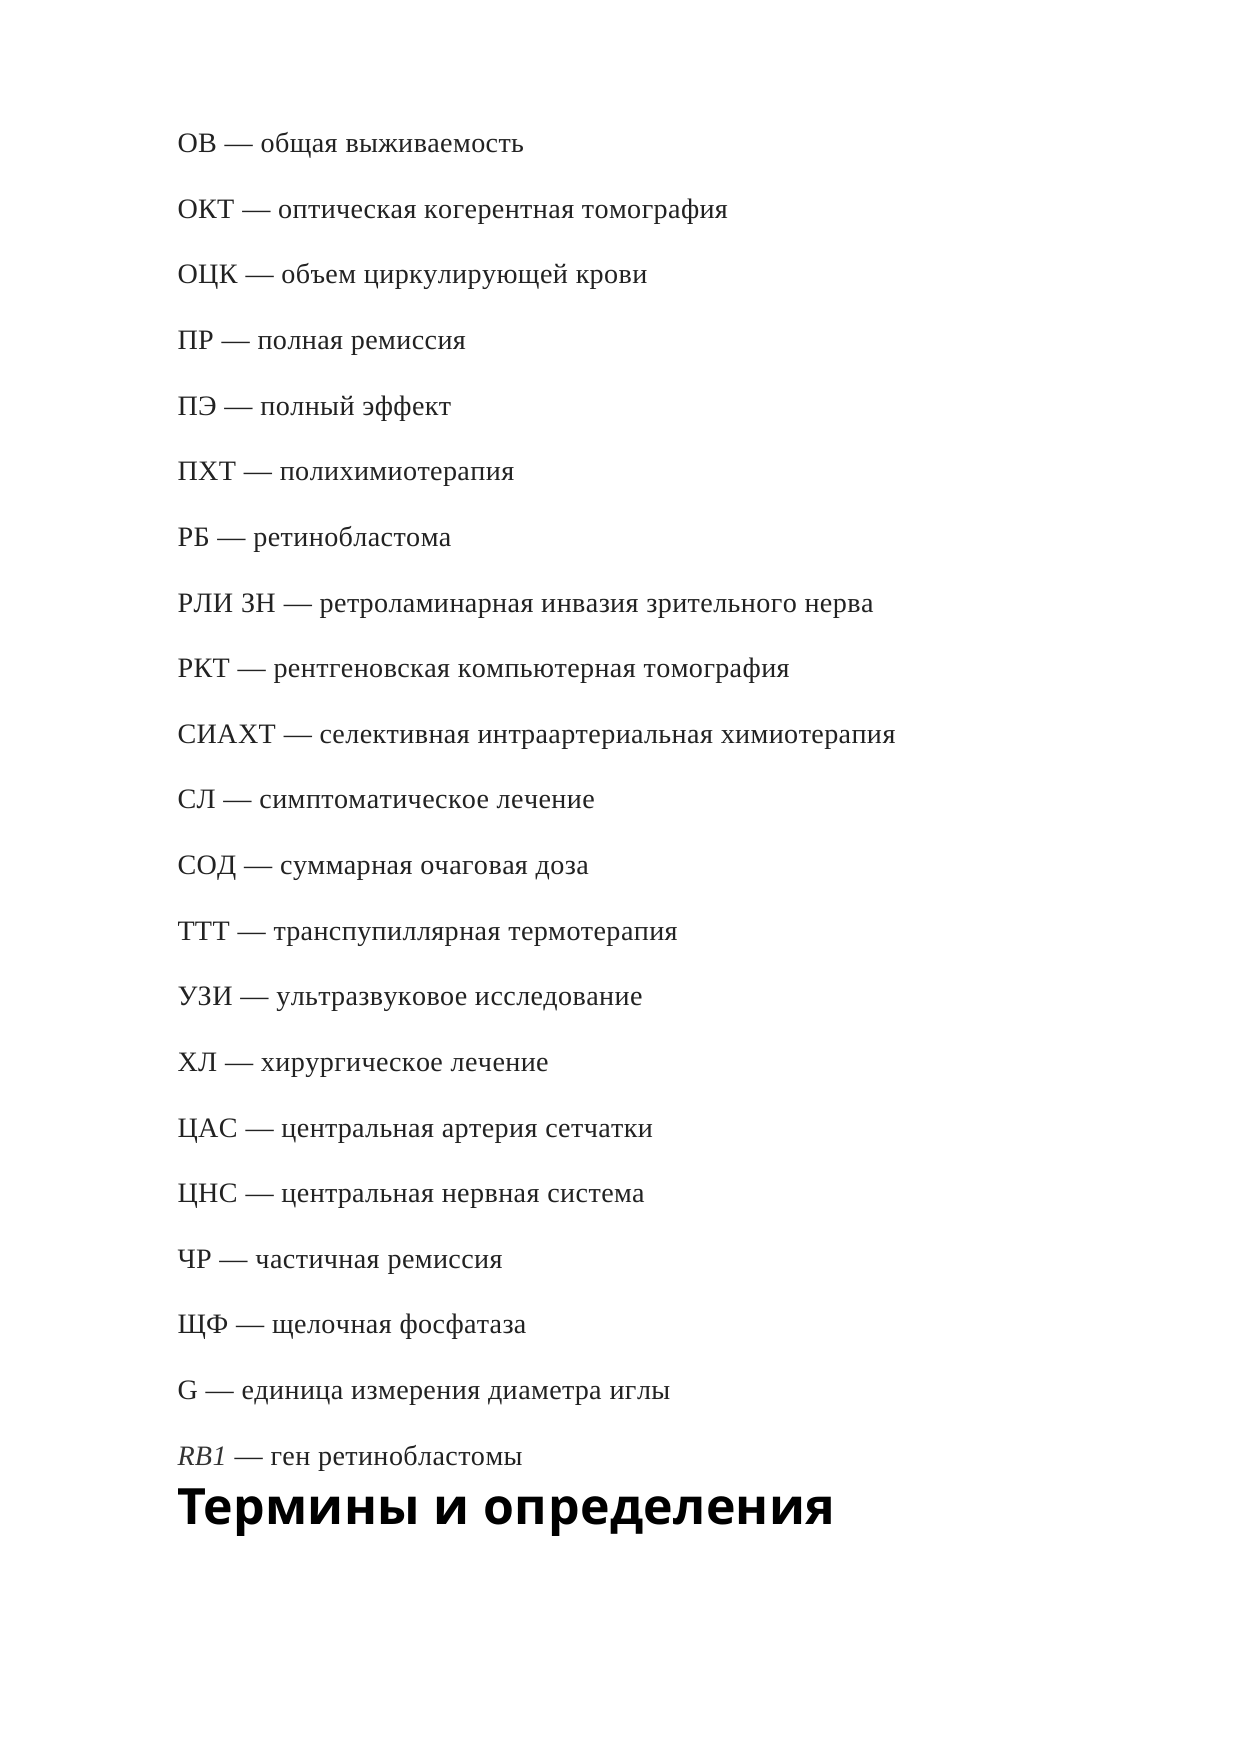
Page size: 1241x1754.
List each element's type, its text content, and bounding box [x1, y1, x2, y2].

text G — единица измерения диаметра иглы [177, 1365, 1152, 1406]
text ЧР — частичная ремиссия [177, 1234, 1152, 1274]
text Термины и определения [177, 1471, 1152, 1539]
text ПХТ — полихимиотерапия [177, 446, 1152, 487]
text ПР — полная ремиссия [177, 315, 1152, 356]
text ОКТ — оптическая когерентная томография [177, 184, 1152, 224]
text ЦАС — центральная артерия сетчатки [177, 1102, 1152, 1143]
text ЦНС — центральная нервная система [177, 1168, 1152, 1209]
text СЛ — симптоматическое лечение [177, 774, 1152, 815]
text РКТ — рентгеновская компьютерная томография [177, 643, 1152, 684]
text ОВ — общая выживаемость [177, 118, 1152, 159]
text ХЛ — хирургическое лечение [177, 1037, 1152, 1077]
text РЛИ ЗН — ретроламинарная инвазия зрительного нерва [177, 577, 1152, 618]
text СИАХТ — селективная интраартериальная химиотерапия [177, 709, 1152, 749]
text ОЦК — объем циркулирующей крови [177, 249, 1152, 290]
text РБ — ретинобластома [177, 512, 1152, 552]
text ЩФ — щелочная фосфатаза [177, 1299, 1152, 1340]
text УЗИ — ультразвуковое исследование [177, 971, 1152, 1012]
text ТТТ — транспупиллярная термотерапия [177, 906, 1152, 946]
text СОД — суммарная очаговая доза [177, 840, 1152, 881]
text RB1 — ген ретинобластомы [177, 1431, 1152, 1471]
text ПЭ — полный эффект [177, 381, 1152, 421]
